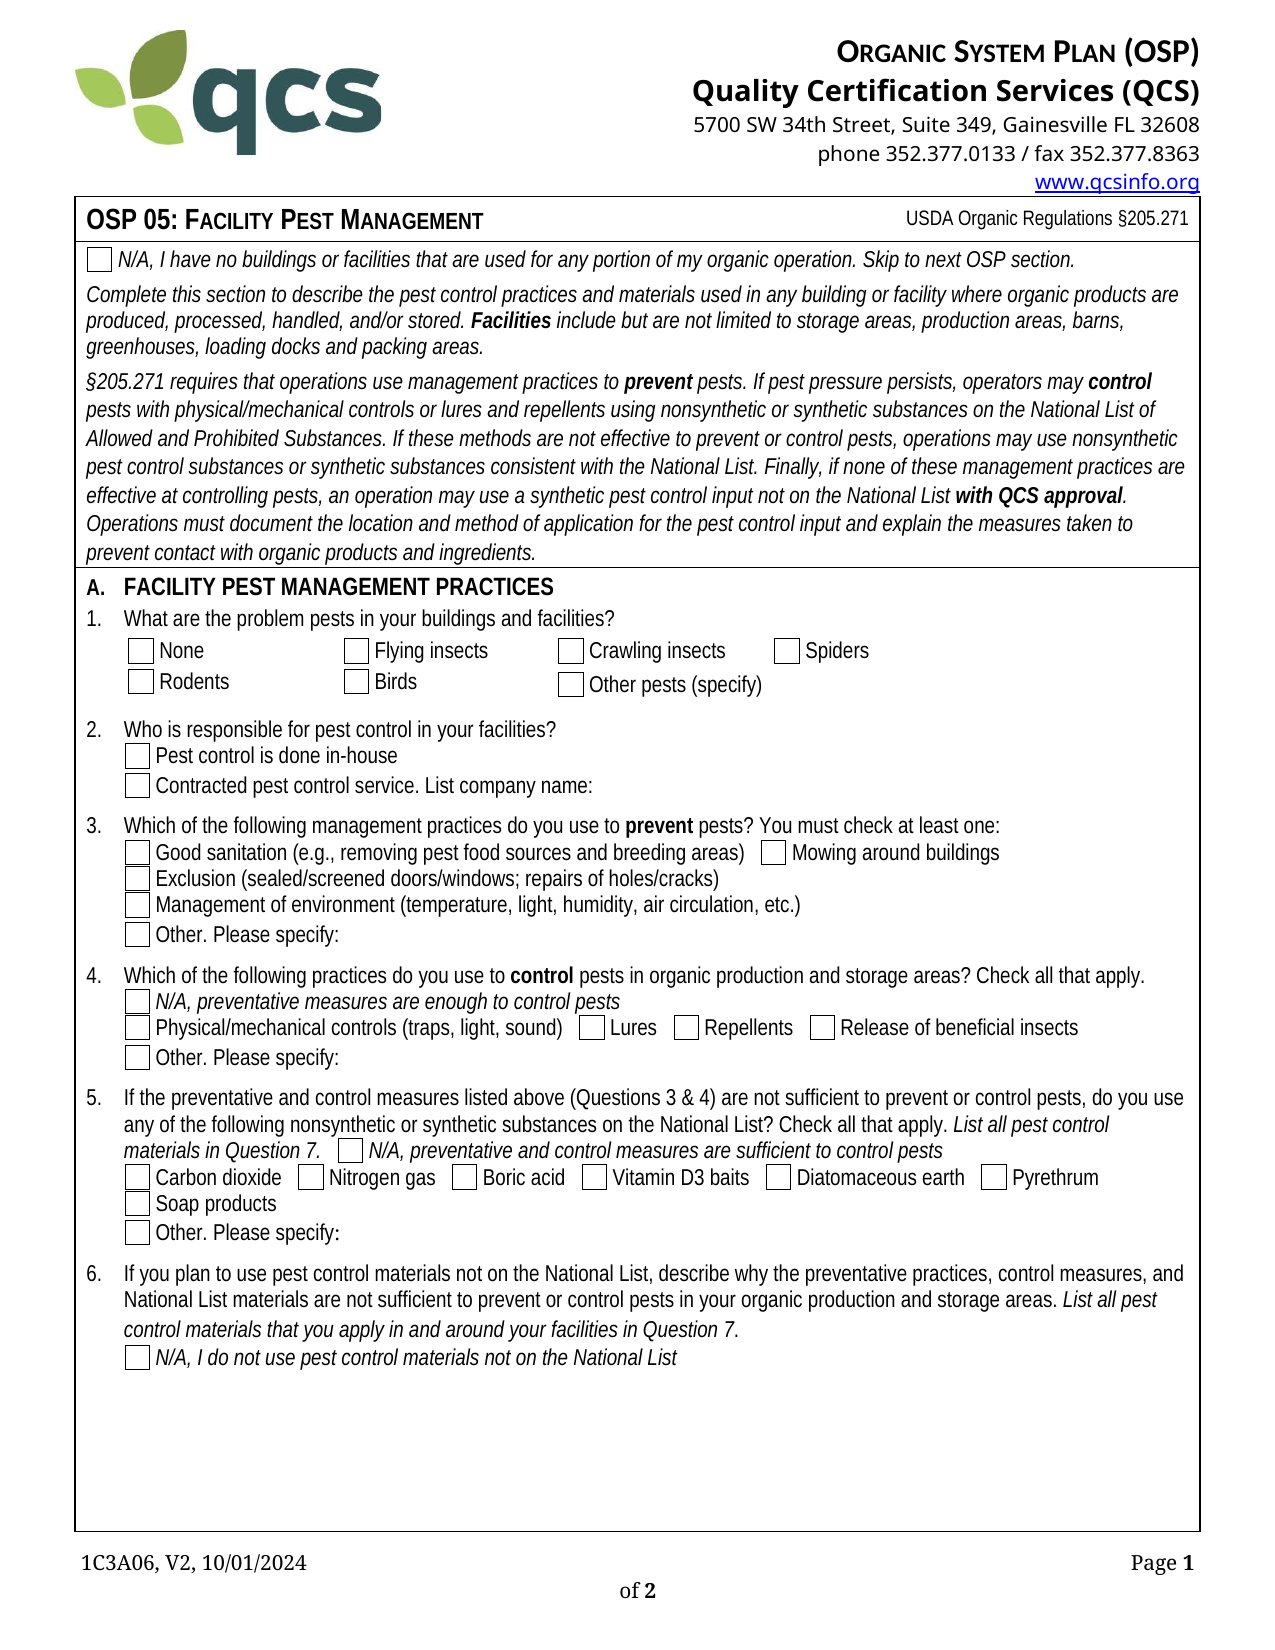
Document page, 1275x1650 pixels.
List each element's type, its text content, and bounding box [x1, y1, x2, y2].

table_header OSP 05: Facility Pest Management [76, 197, 635, 241]
table_cell N/A, I have no buildings or facilities that are used for any portion of my organic operation. Skip to next OSP section. Complete this section to describe the pest control practices and materials used in any building or facility where organic products are produced, processed, handled, and/or stored. Facilities include but are not limited to storage areas, production areas, barns, greenhouses, loading docks and packing areas. §205.271 requires that operations use management practices to prevent pests. If pest pressure persists, operators may control pests with physical/mechanical controls or lures and repellents using nonsynthetic or synthetic substances on the National List of Allowed and Prohibited Substances. If these methods are not effective to prevent or control pests, operations may use nonsynthetic pest control substances or synthetic substances consistent with the National List. Finally, if none of these management practices are effective at controlling pests, an operation may use a synthetic pest control input not on the National List with QCS approval. Operations must document the location and method of application for the pest control input and explain the measures taken to prevent contact with organic products and ingredients. [76, 242, 1199, 567]
table_header USDA Organic Regulations §205.271 [635, 197, 1199, 241]
picture [75, 30, 382, 155]
